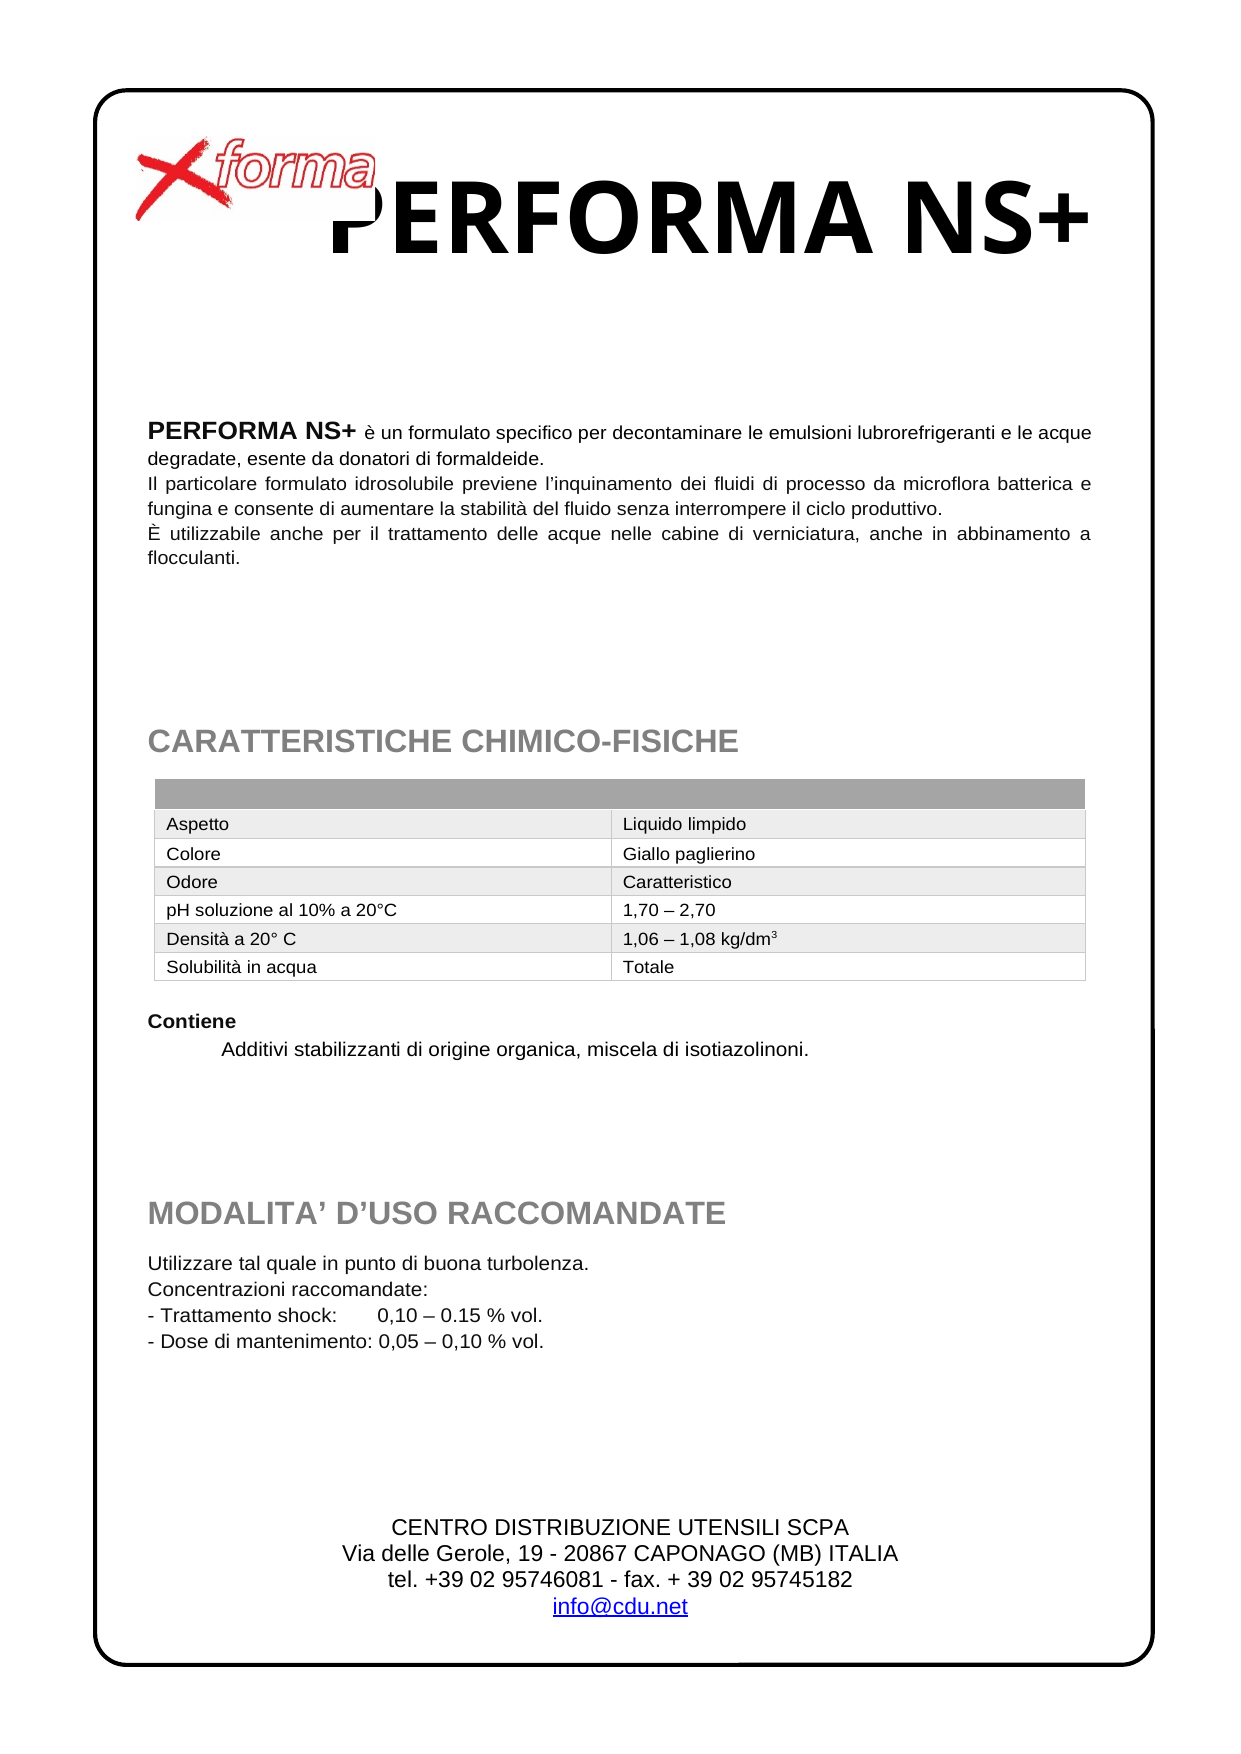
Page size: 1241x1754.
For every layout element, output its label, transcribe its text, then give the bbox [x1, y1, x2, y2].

text È utilizzabile anche per il trattamento delle acque nelle cabine di verniciatura, anche in abbinamento a flocculanti. [147, 522, 1092, 569]
text info@cdu.net [135, 1593, 1105, 1619]
table_cell Liquido limpido [612, 810, 1085, 838]
text tel. +39 02 95746081 - fax. + 39 02 95745182 [135, 1566, 1105, 1593]
table_cell Densità a 20° C [155, 924, 611, 952]
text Additivi stabilizzanti di origine organica, miscela di isotiazolinoni. [221, 1037, 1105, 1060]
text Il particolare formulato idrosolubile previene l’inquinamento dei fluidi di processo da microflora batterica e fungina e consente di aumentare la stabilità del fluido senza interrompere il ciclo produttivo. [147, 473, 1092, 519]
table_cell 1,70 – 2,70 [612, 896, 1085, 923]
text CENTRO DISTRIBUZIONE UTENSILI SCPA [135, 1514, 1105, 1540]
text Via delle Gerole, 19 - 20867 CAPONAGO (MB) ITALIA [135, 1540, 1105, 1566]
table_cell Colore [155, 839, 611, 866]
picture [135, 136, 375, 221]
text MODALITA’ D’USO RACCOMANDATE [147, 1194, 1105, 1231]
text - Trattamento shock: 0,10 – 0.15 % vol. [147, 1304, 1105, 1327]
text PERFORMA NS+ è un formulato specifico per decontaminare le emulsioni lubrorefrigeranti e le acque degradate, esente da donatori di formaldeide. [147, 416, 1092, 469]
text Utilizzare tal quale in punto di buona turbolenza. [147, 1252, 1105, 1275]
table_cell 1,06 – 1,08 kg/dm3 [612, 924, 1085, 952]
text Concentrazioni raccomandate: [147, 1278, 1105, 1301]
table_header [155, 779, 1085, 809]
table_cell Solubilità in acqua [155, 953, 611, 980]
table_cell Odore [155, 868, 611, 895]
text - Dose di mantenimento: 0,05 – 0,10 % vol. [147, 1330, 1105, 1353]
table_cell Totale [612, 953, 1085, 980]
table_cell Giallo paglierino [612, 839, 1085, 866]
table_cell Aspetto [155, 810, 611, 838]
table_cell Caratteristico [612, 868, 1085, 895]
subtitle PERFORMA NS+ [135, 147, 1093, 283]
text Contiene [147, 1010, 1105, 1033]
table_cell pH soluzione al 10% a 20°C [155, 896, 611, 923]
text CARATTERISTICHE CHIMICO-FISICHE [147, 722, 1105, 759]
